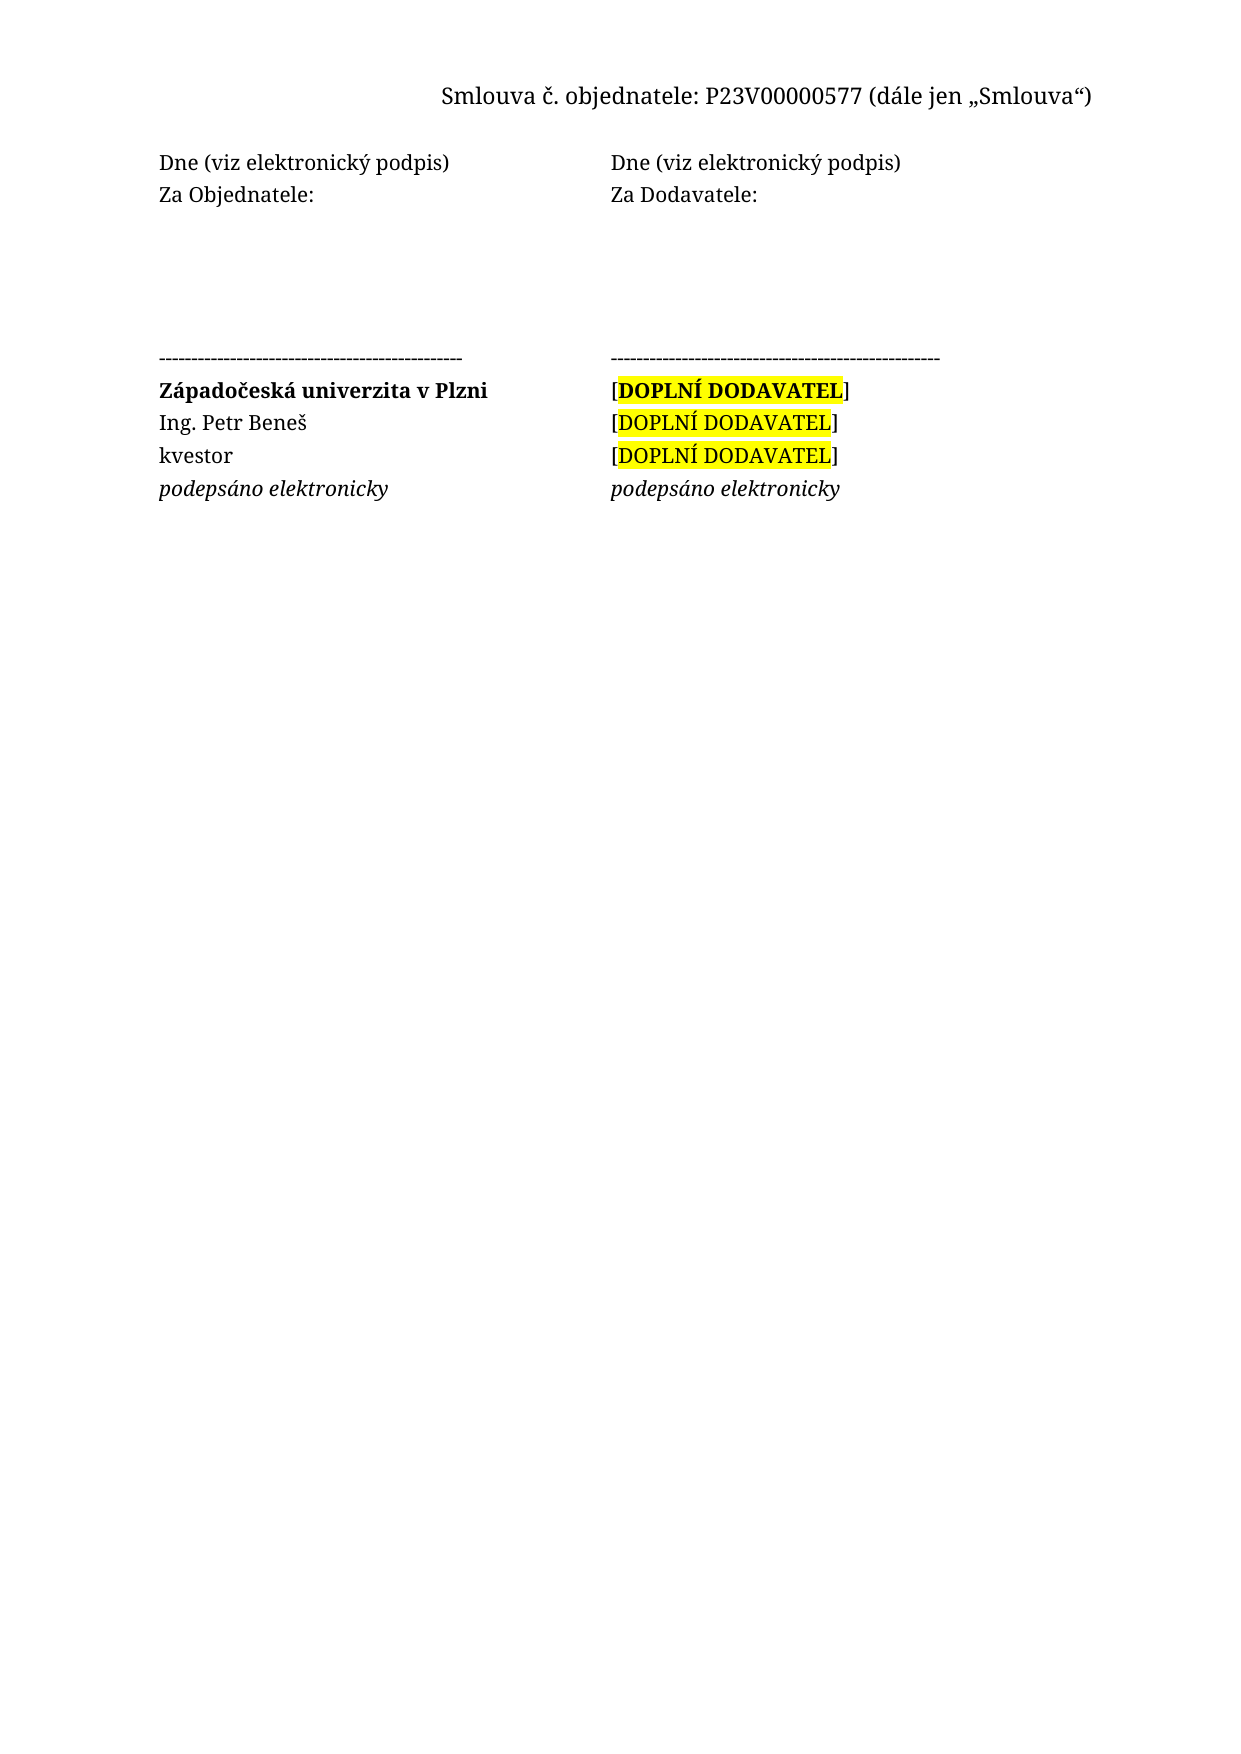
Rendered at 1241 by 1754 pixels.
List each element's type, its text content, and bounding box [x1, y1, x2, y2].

table_header Dne (viz elektronický podpis) Za Objednatele: ----------------------------------------------- Západočeská univerzita v Plzni Ing. Petr Beneš kvestor podepsáno elektronicky [148, 148, 599, 506]
table_header Dne (viz elektronický podpis) Za Dodavatele: --------------------------------------------------- [DOPLNÍ DODAVATEL] [DOPLNÍ DODAVATEL] [DOPLNÍ DODAVATEL] podepsáno elektronicky [599, 148, 1051, 506]
